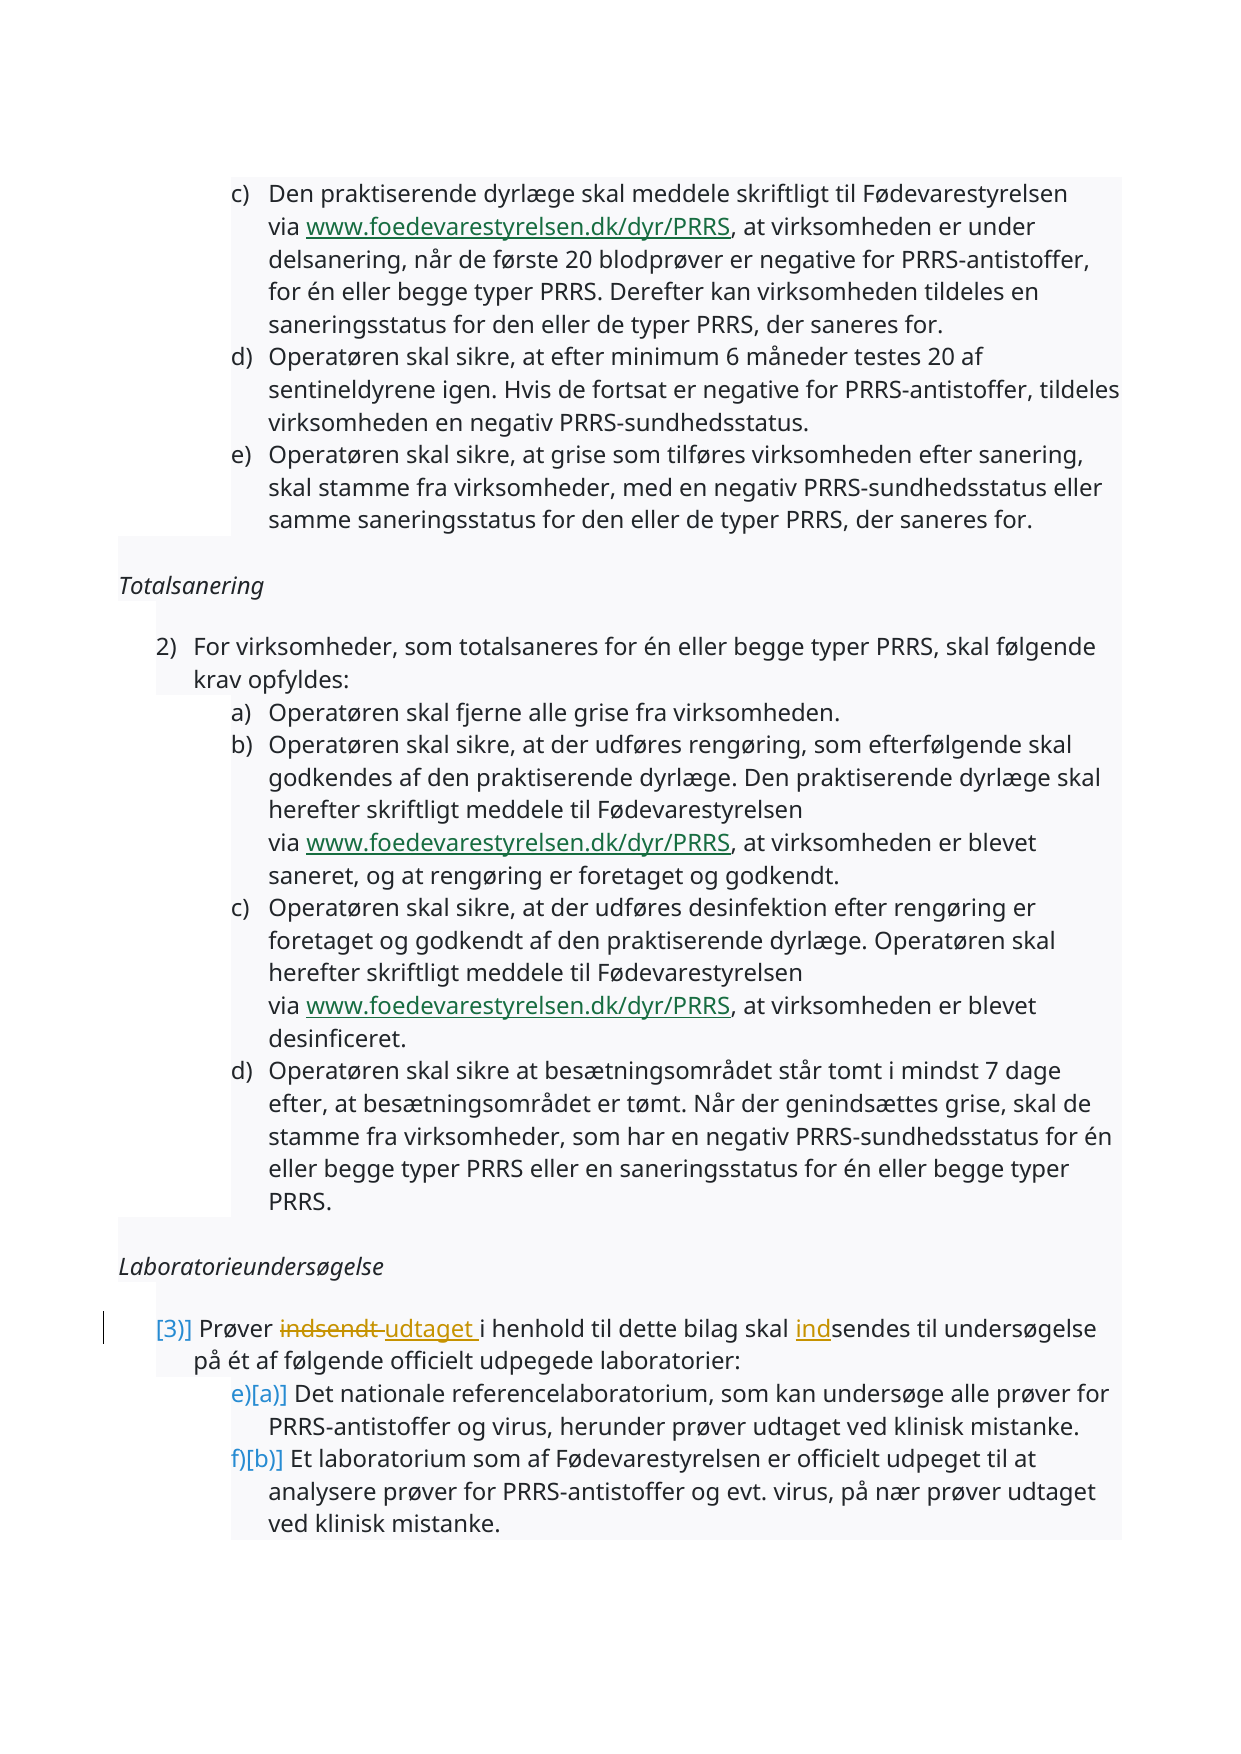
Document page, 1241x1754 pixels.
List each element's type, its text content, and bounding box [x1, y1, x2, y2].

list Operatøren skal sikre, at der udføres desinfektion efter rengøring er foretaget og godkendt af den praktiserende dyrlæge. Operatøren skal herefter skriftligt meddele til Fødevarestyrelsen via www.foedevarestyrelsen.dk/dyr/PRRS, at virksomheden er blevet desinficeret. [231, 891, 1122, 1054]
list Et laboratorium som af Fødevarestyrelsen er officielt udpeget til at analysere prøver for PRRS-antistoffer og evt. virus, på nær prøver udtaget ved klinisk mistanke. [231, 1442, 1122, 1540]
text Laboratorieundersøgelse [118, 1217, 1122, 1282]
list Operatøren skal sikre, at der udføres rengøring, som efterfølgende skal godkendes af den praktiserende dyrlæge. Den praktiserende dyrlæge skal herefter skriftligt meddele til Fødevarestyrelsen via www.foedevarestyrelsen.dk/dyr/PRRS, at virksomheden er blevet saneret, og at rengøring er foretaget og godkendt. [231, 728, 1122, 891]
list Den praktiserende dyrlæge skal meddele skriftligt til Fødevarestyrelsen via www.foedevarestyrelsen.dk/dyr/PRRS, at virksomheden er under delsanering, når de første 20 blodprøver er negative for PRRS-antistoffer, for én eller begge typer PRRS. Derefter kan virksomheden tildeles en saneringsstatus for den eller de typer PRRS, der saneres for. [231, 177, 1122, 340]
list Det nationale referencelaboratorium, som kan undersøge alle prøver for PRRS-antistoffer og virus, herunder prøver udtaget ved klinisk mistanke. [231, 1377, 1122, 1442]
list Operatøren skal sikre, at grise som tilføres virksomheden efter sanering, skal stamme fra virksomheder, med en negativ PRRS-sundhedsstatus eller samme saneringsstatus for den eller de typer PRRS, der saneres for. [231, 438, 1122, 536]
list For virksomheder, som totalsaneres for én eller begge typer PRRS, skal følgende krav opfyldes: [156, 630, 1122, 695]
list Operatøren skal sikre at besætningsområdet står tomt i mindst 7 dage efter, at besætningsområdet er tømt. Når der genindsættes grise, skal de stamme fra virksomheder, som har en negativ PRRS-sundhedsstatus for én eller begge typer PRRS eller en saneringsstatus for én eller begge typer PRRS. [231, 1054, 1122, 1217]
list Operatøren skal fjerne alle grise fra virksomheden. [231, 695, 1122, 728]
list Prøver i henhold til dette bilag skal sendes til undersøgelse på ét af følgende officielt udpegede laboratorier: [156, 1311, 1122, 1377]
list Operatøren skal sikre, at efter minimum 6 måneder testes 20 af sentineldyrene igen. Hvis de fortsat er negative for PRRS-antistoffer, tildeles virksomheden en negativ PRRS-sundhedsstatus. [231, 340, 1122, 438]
text Totalsanering [118, 536, 1122, 601]
